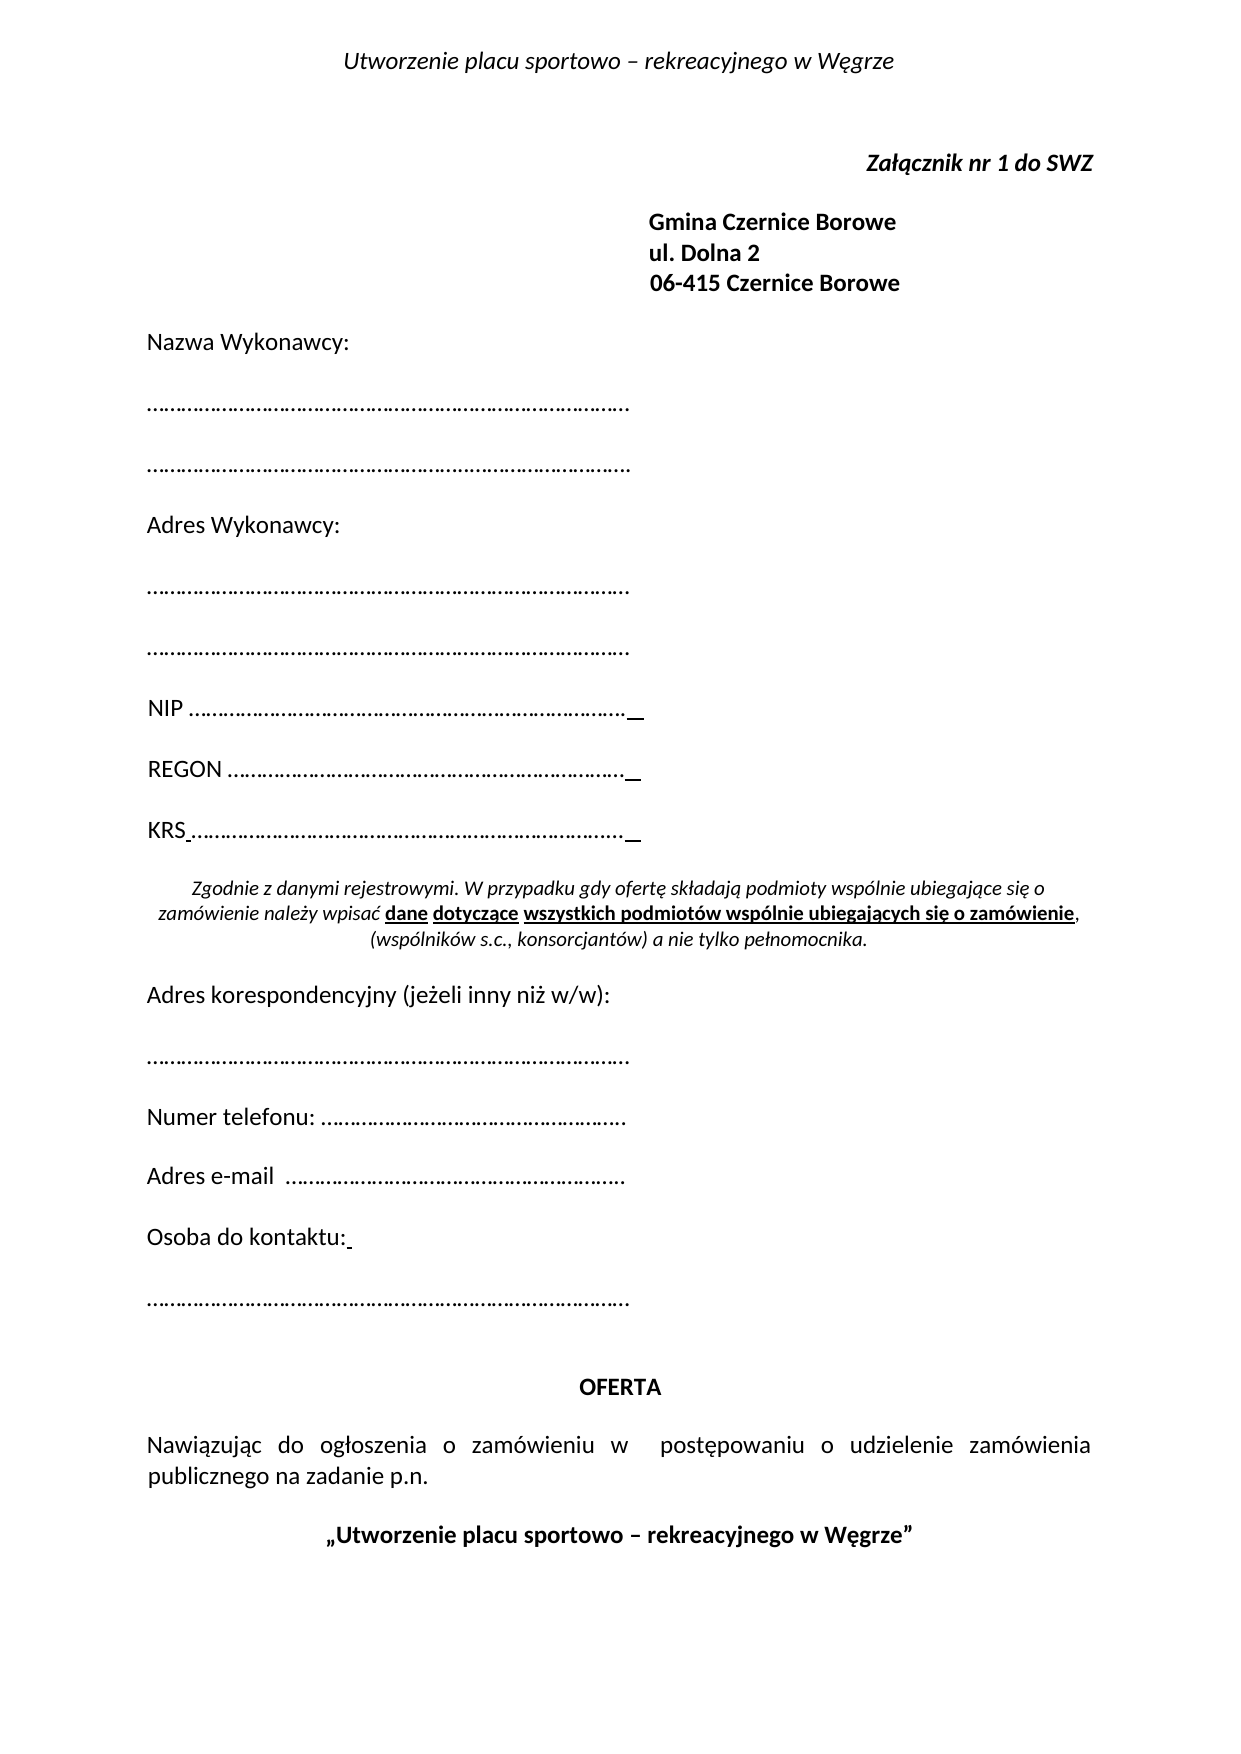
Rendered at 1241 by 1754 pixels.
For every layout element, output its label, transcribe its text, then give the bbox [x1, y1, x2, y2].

text ………………………………………………..………………………. [147, 448, 1093, 478]
text Numer telefonu: …………………………………………….. [147, 1101, 1093, 1132]
text 06-415 Czernice Borowe [650, 267, 1093, 298]
text Osoba do kontaktu: [147, 1221, 1093, 1252]
text Zgodnie z danymi rejestrowymi. W przypadku gdy ofertę składają podmioty wspólnie ubiegające się o zamówienie należy wpisać dane dotyczące wszystkich podmiotów wspólnie ubiegających się o zamówienie,(wspólników s.c., konsorcjantów) a nie tylko pełnomocnika. [147, 875, 1093, 951]
text Gmina Czernice Borowe [649, 206, 1093, 237]
text Załącznik nr 1 do SWZ [148, 148, 1093, 178]
text ………………………………………………………………………… [147, 1040, 1093, 1071]
text ………………………………………………………………………… [147, 631, 1093, 661]
text Adres e-mail ………………………………………………….. [147, 1160, 1093, 1191]
text „Utworzenie placu sportowo – rekreacyjnego w Węgrze” [147, 1519, 1093, 1549]
text Adres Wykonawcy: [147, 509, 1093, 539]
text ………………………………………………………………………… [147, 1282, 1093, 1313]
text Nazwa Wykonawcy: [147, 326, 1093, 356]
text OFERTA [148, 1371, 1093, 1402]
text Adres korespondencyjny (jeżeli inny niż w/w): [147, 979, 1093, 1010]
text KRS ………………………………………………………………... [148, 814, 1093, 844]
text NIP …………………………………………………………………. [148, 692, 1093, 722]
text ul. Dolna 2 [649, 237, 1093, 267]
text Nawiązując do ogłoszenia o zamówieniu w postępowaniu o udzielenie zamówienia publicznego na zadanie p.n. [147, 1430, 1093, 1491]
text ………………………………………………………………………… [147, 387, 1093, 417]
text REGON …………………………………………………………… [148, 753, 1093, 783]
text ………………………………………………………………………… [147, 570, 1093, 600]
